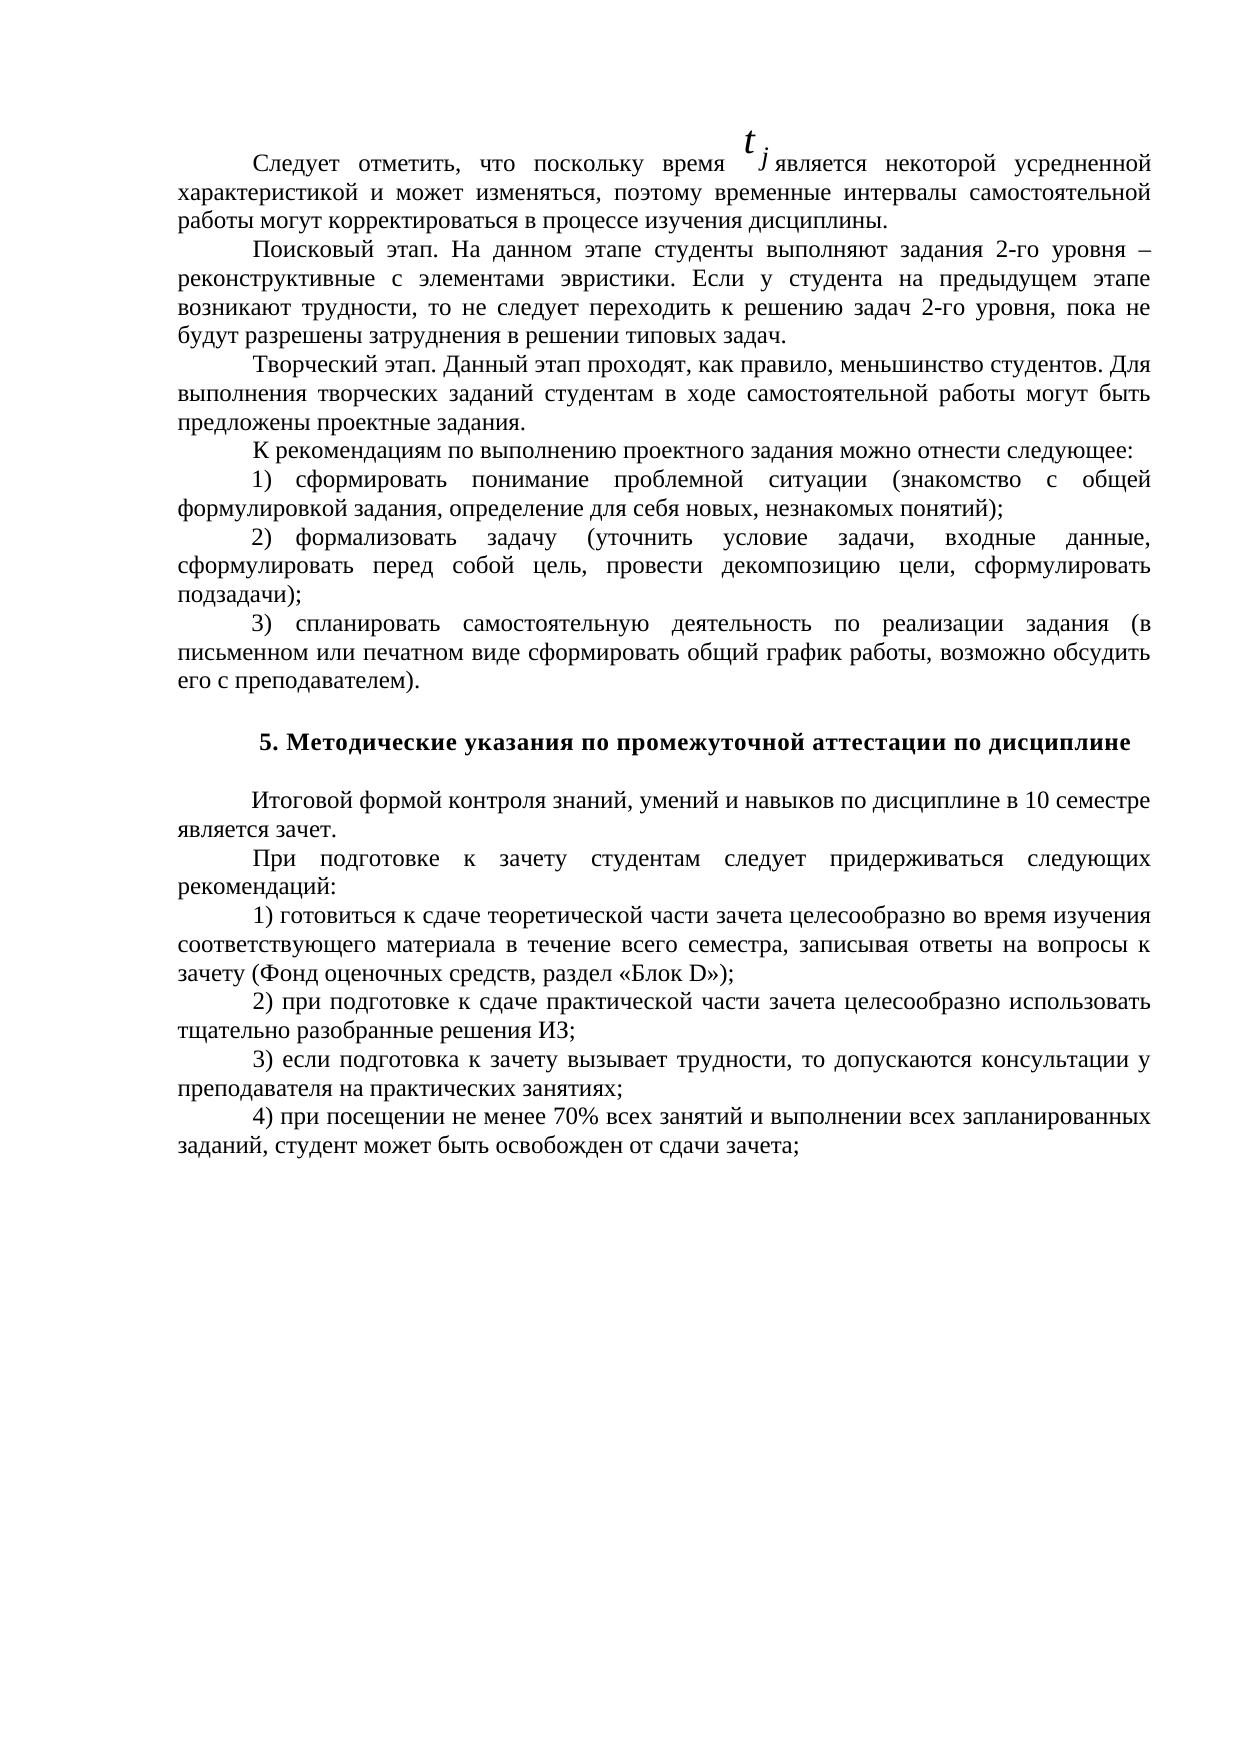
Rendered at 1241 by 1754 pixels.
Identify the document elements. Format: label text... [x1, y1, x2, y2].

text При подготовке к зачету студентам следует придерживаться следующих рекомендаций: [177, 843, 1152, 900]
text К рекомендациям по выполнению проектного задания можно отнести следующее: [177, 435, 1152, 464]
text 4) при посещении не менее 70% всех занятий и выполнении всех запланированных заданий, студент может быть освобожден от сдачи зачета; [177, 1101, 1152, 1159]
list сформировать понимание проблемной ситуации (знакомство с общей формулировкой задания, определение для себя новых, незнакомых понятий); [177, 464, 1152, 522]
list 5. Методические указания по промежуточной аттестации по дисциплине [177, 723, 1152, 756]
list формализовать задачу (уточнить условие задачи, входные данные, сформулировать перед собой цель, провести декомпозицию цели, сформулировать подзадачи); [177, 522, 1152, 608]
list Итоговой формой контроля знаний, умений и навыков по дисциплине в 10 семестре является зачет. [177, 785, 1152, 843]
list спланировать самостоятельную деятельность по реализации задания (в письменном или печатном виде сформировать общий график работы, возможно обсудить его с преподавателем). [177, 608, 1152, 694]
text Следует отметить, что поскольку время является некоторой усредненной характеристикой и может изменяться, поэтому временные интервалы самостоятельной работы могут корректироваться в процессе изучения дисциплины. [177, 118, 1152, 234]
text Поисковый этап. На данном этапе студенты выполняют задания 2-го уровня – реконструктивные с элементами эвристики. Если у студента на предыдущем этапе возникают трудности, то не следует переходить к решению задач 2-го уровня, пока не будут разрешены затруднения в решении типовых задач. [177, 234, 1152, 349]
text Творческий этап. Данный этап проходят, как правило, меньшинство студентов. Для выполнения творческих заданий студентам в ходе самостоятельной работы могут быть предложены проектные задания. [177, 349, 1152, 435]
text 1) готовиться к сдаче теоретической части зачета целесообразно во время изучения соответствующего материала в течение всего семестра, записывая ответы на вопросы к зачету (Фонд оценочных средств, раздел «Блок D»); [177, 900, 1152, 986]
text 3) если подготовка к зачету вызывает трудности, то допускаются консультации у преподавателя на практических занятиях; [177, 1044, 1152, 1101]
text 2) при подготовке к сдаче практической части зачета целесообразно использовать тщательно разобранные решения ИЗ; [177, 986, 1152, 1044]
